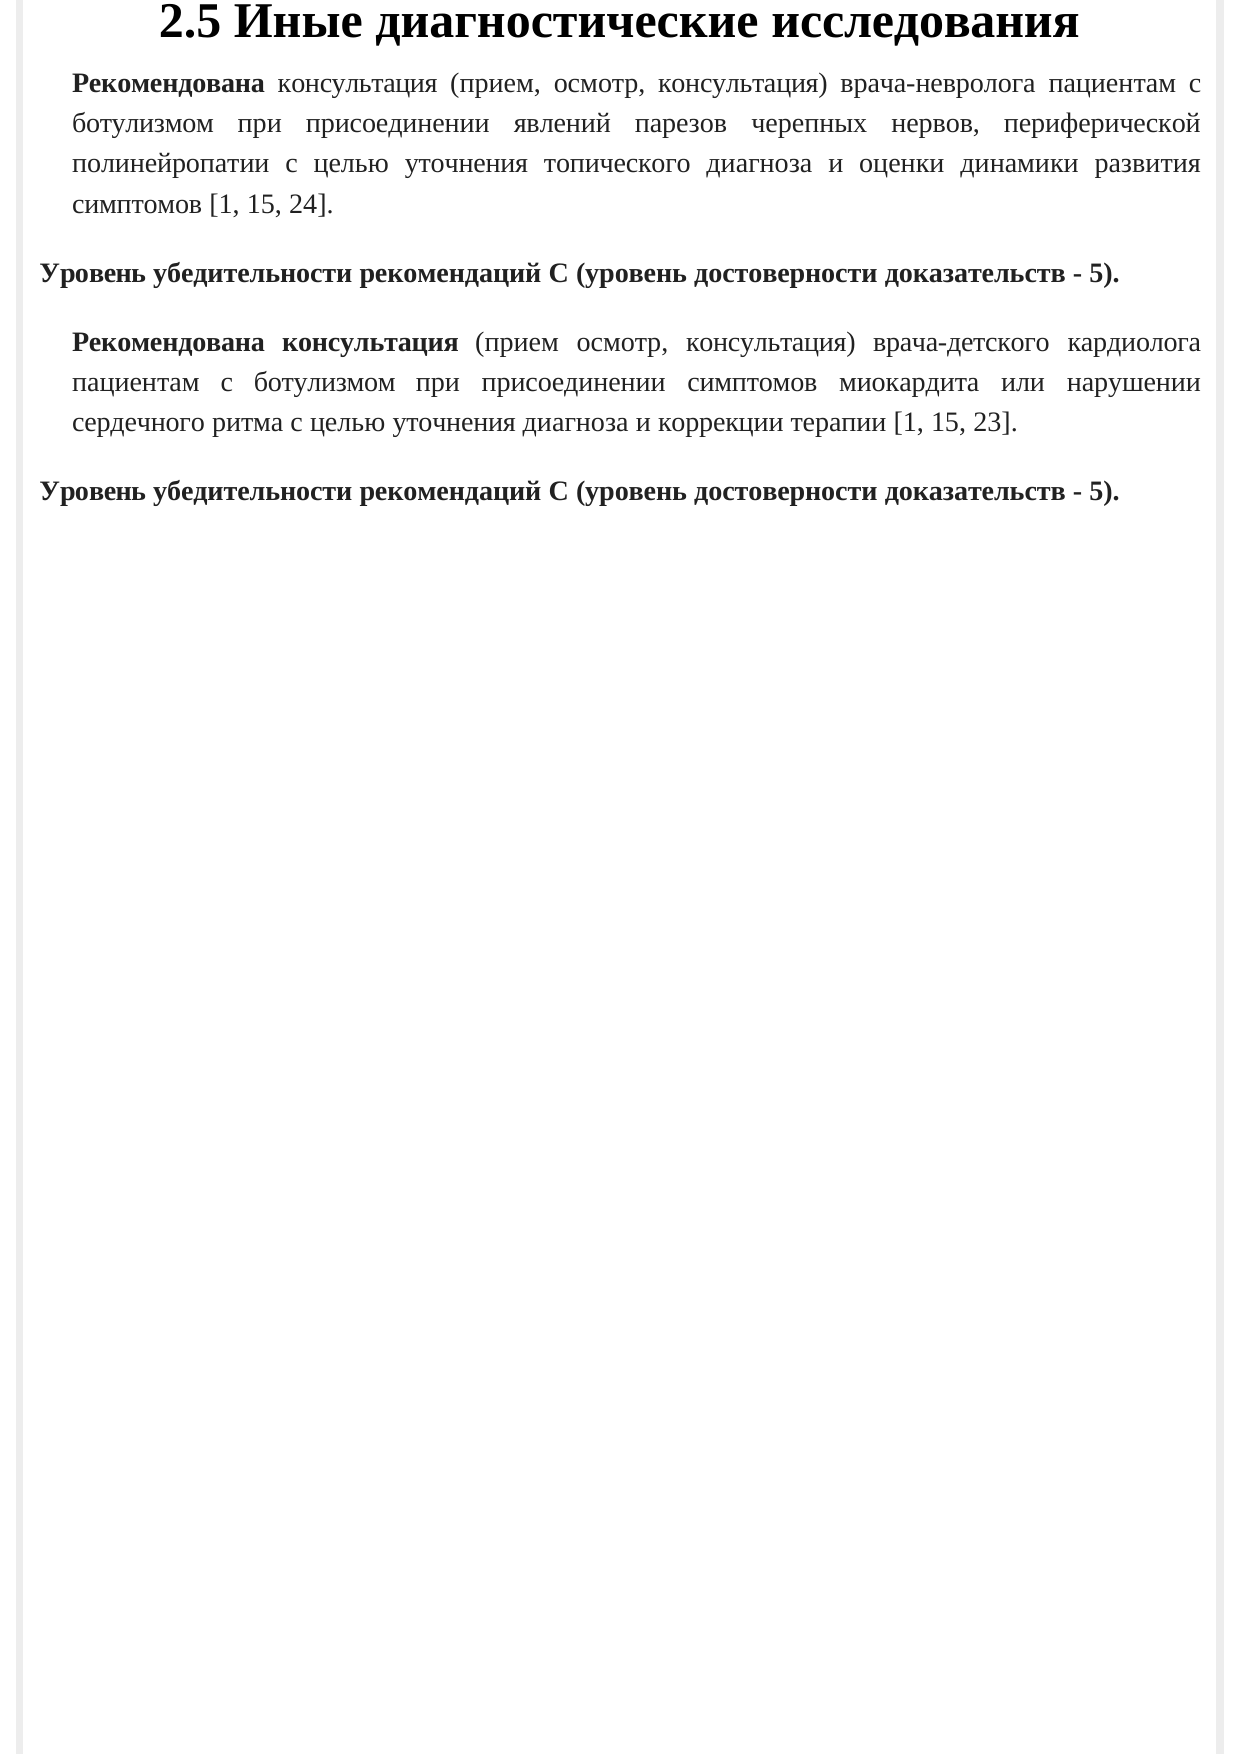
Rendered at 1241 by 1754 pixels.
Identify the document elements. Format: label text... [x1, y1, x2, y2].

subtitle Уровень убедительности рекомендаций С (уровень достоверности доказательств - 5). [39, 256, 1236, 288]
subtitle Иные диагностические исследования [159, 0, 1236, 46]
text Рекомендована консультация (прием осмотр, консультация) врача-детского кардиолога пациентам с ботулизмом при присоединении симптомов миокардита или нарушении сердечного ритма с целью уточнения диагноза и коррекции терапии [1, 15, 23]. [72, 324, 1201, 438]
subtitle Уровень убедительности рекомендаций С (уровень достоверности доказательств - 5). [39, 474, 1236, 507]
text Рекомендована консультация (прием, осмотр, консультация) врача-невролога пациентам с ботулизмом при присоединении явлений парезов черепных нервов, периферической полинейропатии с целью уточнения топического диагноза и оценки динамики развития симптомов [1, 15, 24]. [72, 66, 1201, 219]
